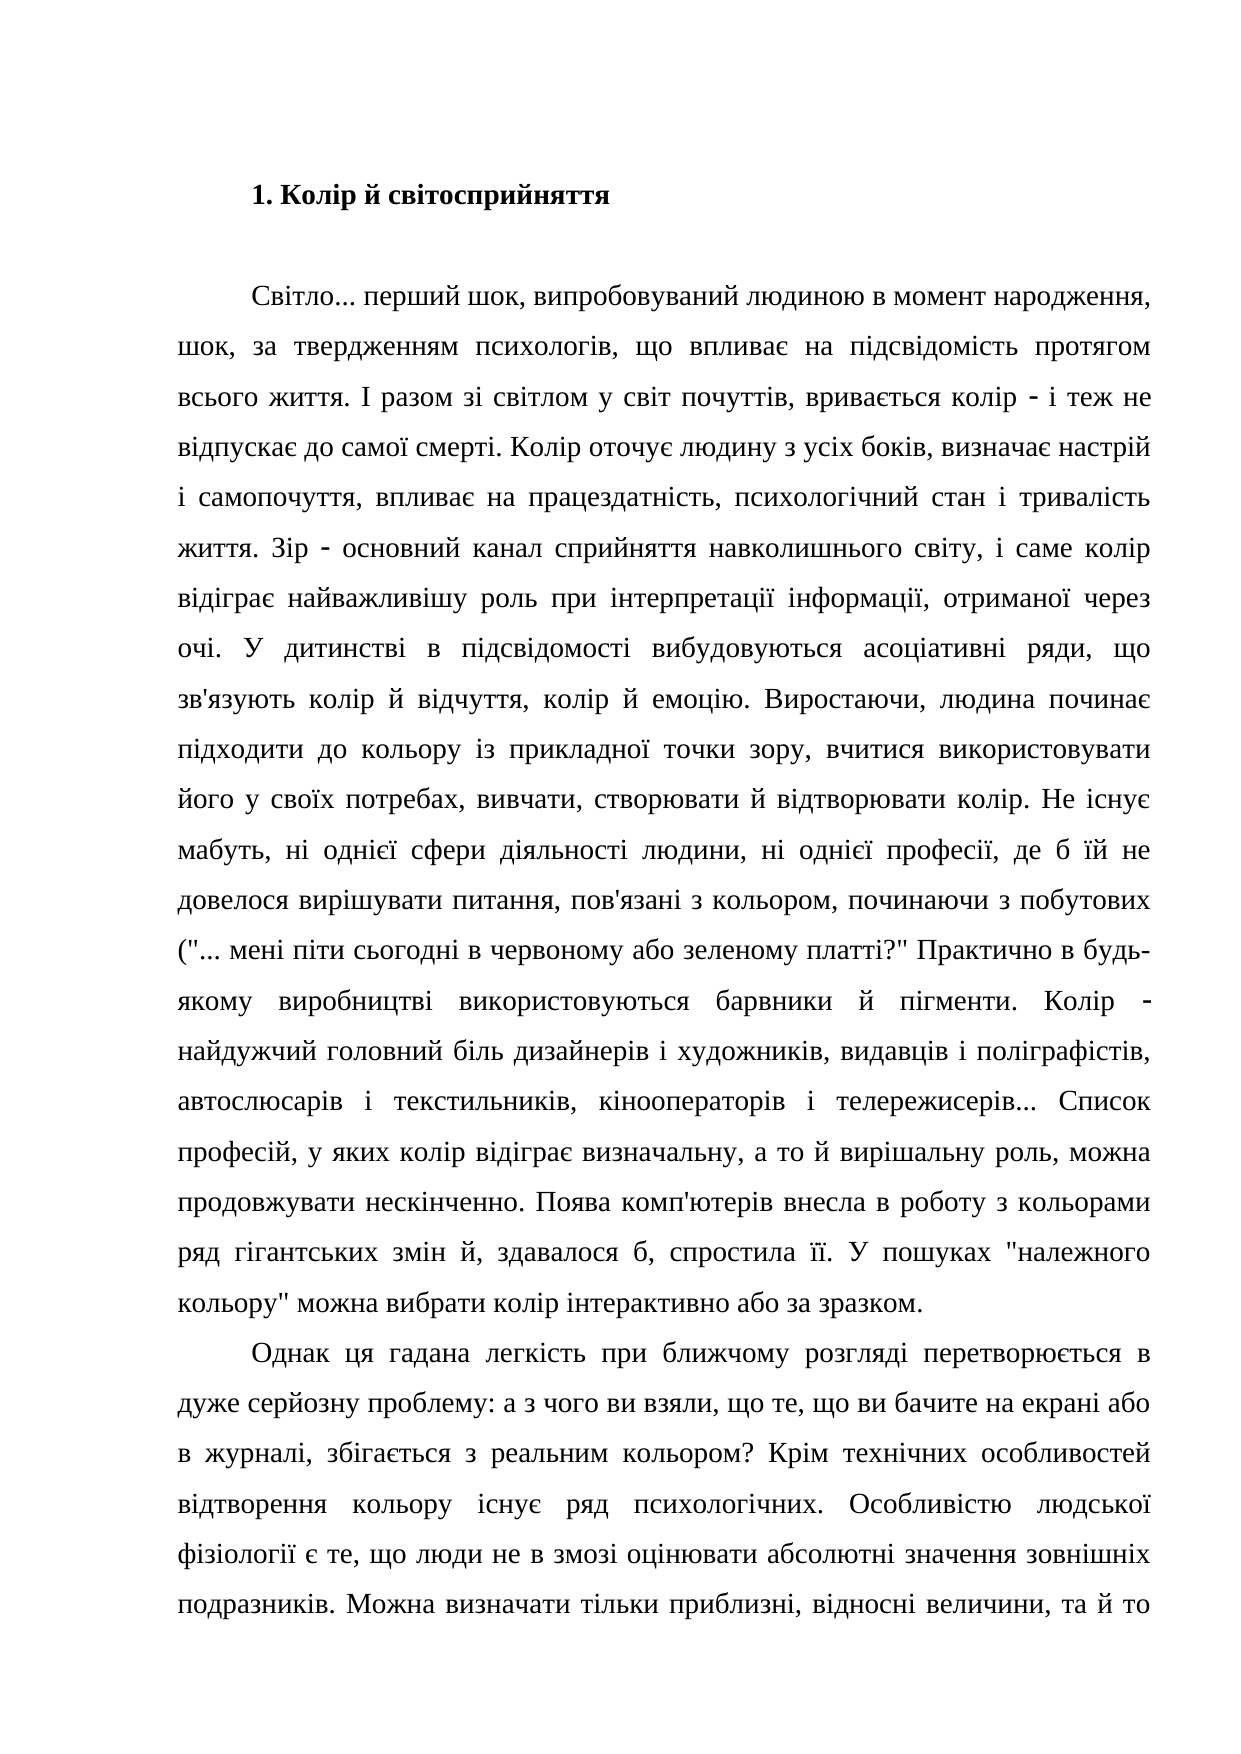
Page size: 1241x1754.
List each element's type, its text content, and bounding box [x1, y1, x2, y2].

text Світло... перший шок, випробовуваний людиною в момент народження, шок, за твердженням психологів, що впливає на підсвідомість протягом всього життя. І разом зі світлом у світ почуттів, вривається колір і теж не відпускає до самої смерті. Колір оточує людину з усіх боків, визначає настрій і самопочуття, впливає на працездатність, психологічний стан і тривалість життя. Зір основний канал сприйняття навколишнього світу, і саме колір відіграє найважливішу роль при інтерпретації інформації, отриманої через очі. У дитинстві в підсвідомості вибудовуються асоціативні ряди, що зв'язують колір й відчуття, колір й емоцію. Виростаючи, людина починає підходити до кольору із прикладної точки зору, вчитися використовувати його у своїх потребах, вивчати, створювати й відтворювати колір. Не існує мабуть, ні однієї сфери діяльності людини, ні однієї професії, де б їй не довелося вирішувати питання, пов'язані з кольором, починаючи з побутових ("... мені піти сьогодні в червоному або зеленому платті?" Практично в будь-якому виробництві використовуються барвники й пігменти. Колір найдужчий головний біль дизайнерів і художників, видавців і поліграфістів, автослюсарів і текстильників, кінооператорів і телережисерів... Список професій, у яких колір відіграє визначальну, а то й вирішальну роль, можна продовжувати нескінченно. Поява комп'ютерів внесла в роботу з кольорами ряд гігантських змін й, здавалося б, спростила її. У пошуках "належного кольору" можна вибрати колір інтерактивно або за зразком. [177, 278, 1152, 1318]
text 1. Колір й світосприйняття [177, 177, 1152, 211]
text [177, 1335, 1152, 1620]
